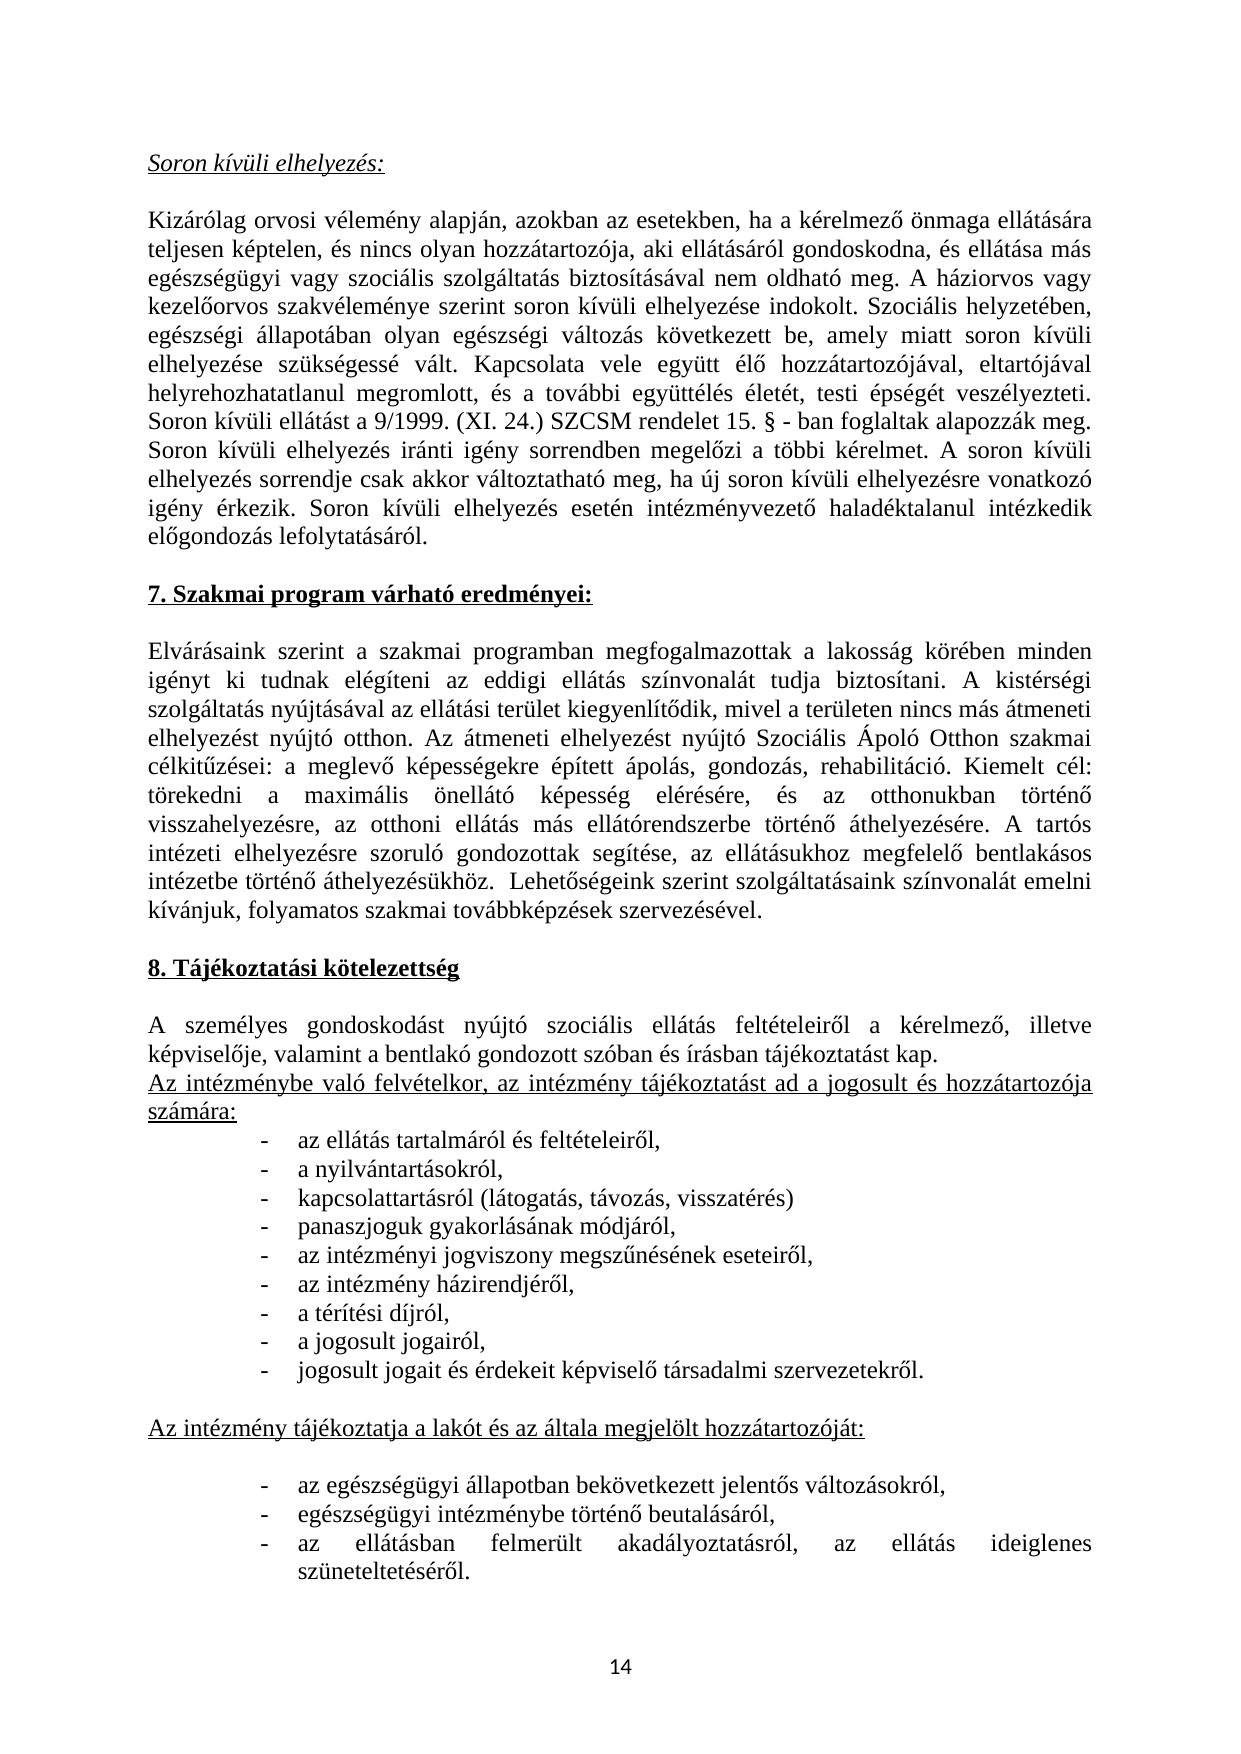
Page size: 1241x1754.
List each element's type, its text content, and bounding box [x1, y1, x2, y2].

text Az intézménybe való felvételkor, az intézmény tájékoztatást ad a jogosult és hozzátartozója számára: [148, 1094, 1093, 1125]
list a jogosult jogairól, [260, 1326, 1093, 1355]
list jogosult jogait és érdekeit képviselő társadalmi szervezetekről. [260, 1355, 1093, 1384]
text Elvárásaink szerint a szakmai programban megfogalmazottak a lakosság körében minden igényt ki tudnak elégíteni az eddigi ellátás színvonalát tudja biztosítani. A kistérségi szolgáltatás nyújtásával az ellátási terület kiegyenlítődik, mivel a területen nincs más átmeneti elhelyezést nyújtó otthon. Az átmeneti elhelyezést nyújtó Szociális Ápoló Otthon szakmai célkitűzései: a meglevő képességekre épített ápolás, gondozás, rehabilitáció. Kiemelt cél: törekedni a maximális önellátó képesség elérésére, és az otthonukban történő visszahelyezésre, az otthoni ellátás más ellátórendszerbe történő áthelyezésére. A tartós intézeti elhelyezésre szoruló gondozottak segítése, az ellátásukhoz megfelelő bentlakásos intézetbe történő áthelyezésükhöz. Lehetőségeink szerint szolgáltatásaink színvonalát emelni kívánjuk, folyamatos szakmai továbbképzések szervezésével. [148, 636, 1093, 924]
list az egészségügyi állapotban bekövetkezett jelentős változásokról, [260, 1470, 1093, 1499]
list az ellátás tartalmáról és feltételeiről, [260, 1125, 1093, 1154]
text Kizárólag orvosi vélemény alapján, azokban az esetekben, ha a kérelmező önmaga ellátására teljesen képtelen, és nincs olyan hozzátartozója, aki ellátásáról gondoskodna, és ellátása más egészségügyi vagy szociális szolgáltatás biztosításával nem oldható meg. A háziorvos vagy kezelőorvos szakvéleménye szerint soron kívüli elhelyezése indokolt. Szociális helyzetében, egészségi állapotában olyan egészségi változás következett be, amely miatt soron kívüli elhelyezése szükségessé vált. Kapcsolata vele együtt élő hozzátartozójával, eltartójával helyrehozhatatlanul megromlott, és a további együttélés életét, testi épségét veszélyezteti. Soron kívüli ellátást a 9/1999. (XI. 24.) SZCSM rendelet 15. § - ban foglaltak alapozzák meg. Soron kívüli elhelyezés iránti igény sorrendben megelőzi a többi kérelmet. A soron kívüli elhelyezés sorrendje csak akkor változtatható meg, ha új soron kívüli elhelyezésre vonatkozó igény érkezik. Soron kívüli elhelyezés esetén intézményvezető haladéktalanul intézkedik előgondozás lefolytatásáról. [148, 205, 1093, 550]
list az intézményi jogviszony megszűnésének eseteiről, [260, 1240, 1093, 1269]
list kapcsolattartásról (látogatás, távozás, visszatérés) [260, 1183, 1093, 1211]
text 8. Tájékoztatási kötelezettség [148, 953, 1093, 981]
text 7. Szakmai program várható eredményei: [148, 579, 1093, 608]
list az intézmény házirendjéről, [260, 1269, 1093, 1298]
list az ellátásban felmerült akadályoztatásról, az ellátás ideiglenes szüneteltetéséről. [260, 1528, 1093, 1585]
list a térítési díjról, [260, 1298, 1093, 1326]
text Az intézmény tájékoztatja a lakót és az általa megjelölt hozzátartozóját: [148, 1413, 1093, 1441]
list panaszjoguk gyakorlásának módjáról, [260, 1211, 1093, 1240]
text Az intézménybe való felvételkor, az intézmény tájékoztatást ad a jogosult és hozzátartozója számára: [148, 1068, 1093, 1093]
list egészségügyi intézménybe történő beutalásáról, [260, 1499, 1093, 1528]
text A személyes gondoskodást nyújtó szociális ellátás feltételeiről a kérelmező, illetve képviselője, valamint a bentlakó gondozott szóban és írásban tájékoztatást kap. [148, 1010, 1093, 1068]
text Soron kívüli elhelyezés: [148, 148, 1093, 176]
list a nyilvántartásokról, [260, 1154, 1093, 1183]
